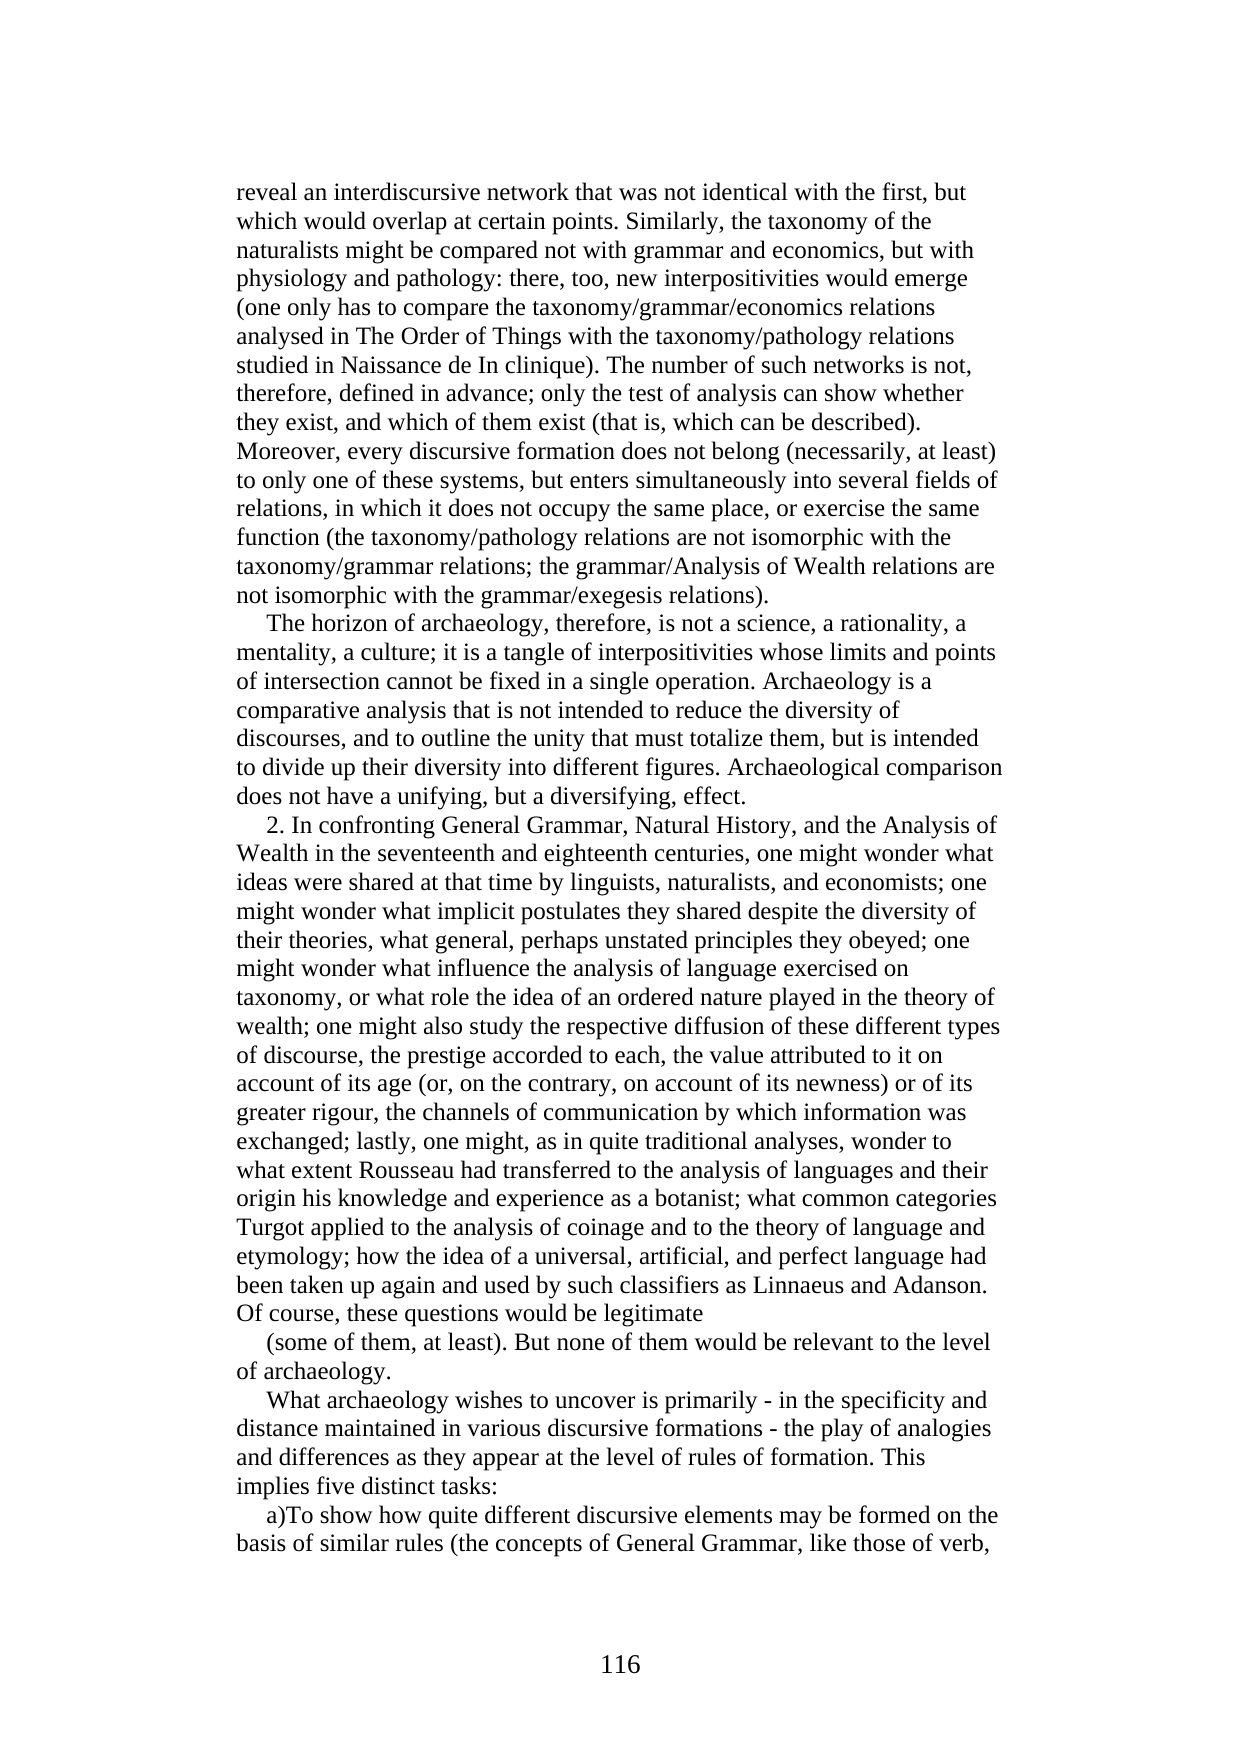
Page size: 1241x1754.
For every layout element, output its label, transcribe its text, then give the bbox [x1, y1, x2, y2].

text (some of them, at least). But none of them would be relevant to the level of archaeology. [236, 1327, 1004, 1385]
text What archaeology wishes to uncover is primarily - in the specificity and distance maintained in various discursive formations - the play of analogies and differences as they appear at the level of rules of formation. This implies five distinct tasks: [236, 1385, 1004, 1500]
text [236, 1500, 1004, 1557]
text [236, 177, 1004, 608]
text 2. In confronting General Grammar, Natural History, and the Analysis of Wealth in the seventeenth and eighteenth centuries, one might wonder what ideas were shared at that time by linguists, natural­ists, and economists; one might wonder what implicit postulates they shared despite the diversity of their theories, what general, perhaps unstated principles they obeyed; one might wonder what influence the analysis of language exercised on taxonomy, or what role the idea of an ordered nature played in the theory of wealth; one might also study the respective diffusion of these different types of discourse, the prestige accorded to each, the value attributed to it on account of its age (or, on the contrary, on account of its newness) or of its greater rigour, the channels of communication by which information was exchanged; lastly, one might, as in quite traditional analyses, wonder to what extent Rousseau had transferred to the analysis of languages and their origin his knowledge and experience as a botanist; what common categories Turgot applied to the analysis of coinage and to the theory of language and etymology; how the idea of a universal, artificial, and perfect language had been taken up again and used by such classifiers as Linnaeus and Adanson. Of course, these questions would be legitimate [236, 810, 1004, 1327]
text The horizon of archaeology, therefore, is not a science, a rationality, a mentality, a culture; it is a tangle of interpositivities whose limits and points of intersection cannot be fixed in a single operation. Archae­ology is a comparative analysis that is not intended to reduce the diversity of discourses, and to outline the unity that must totalize them, but is intended to divide up their diversity into different figures. Archaeological comparison does not have a unifying, but a diversifying, effect. [236, 608, 1004, 810]
